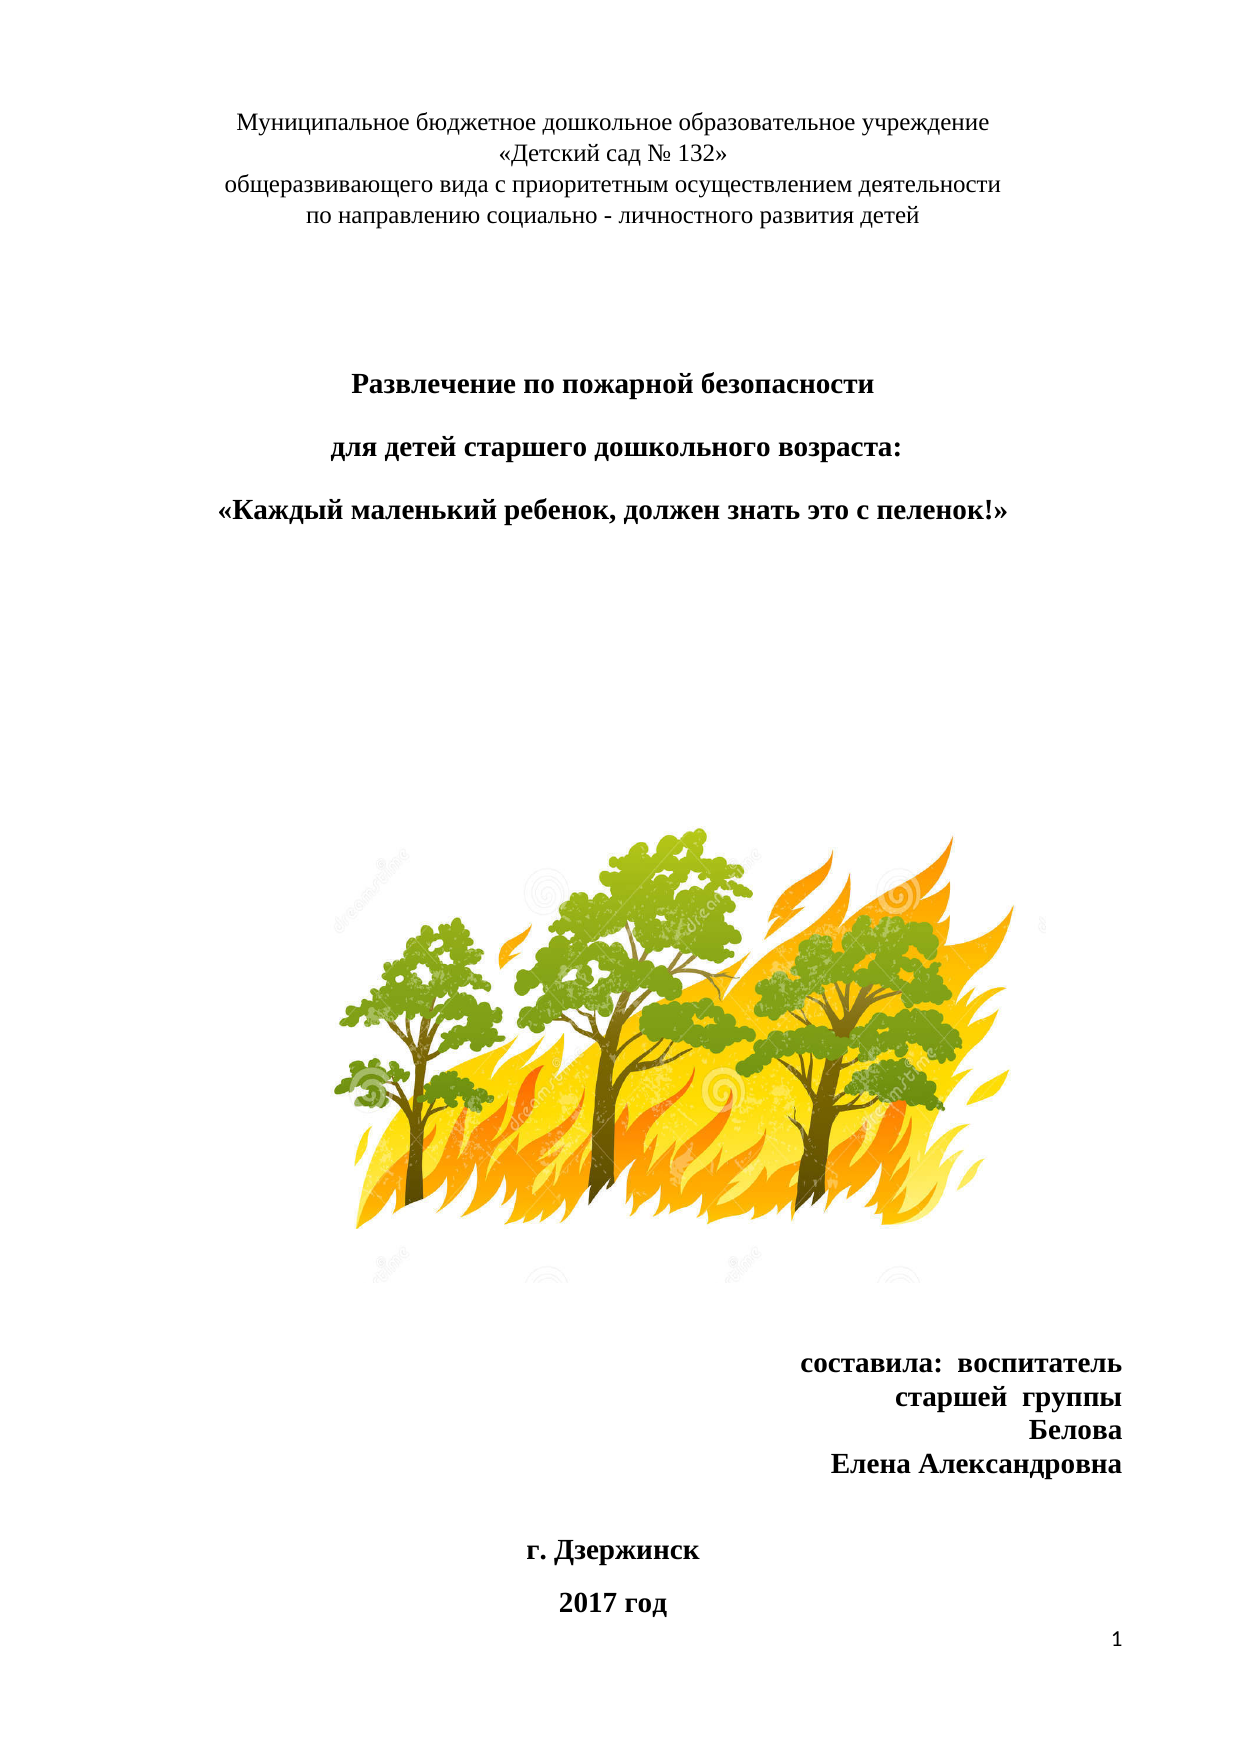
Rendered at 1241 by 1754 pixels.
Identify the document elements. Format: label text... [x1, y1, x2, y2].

text Развлечение по пожарной безопасности [103, 366, 1122, 400]
text составила: воспитатель [103, 1345, 1122, 1379]
picture [283, 778, 1046, 1283]
text Белова [103, 1412, 1122, 1446]
text г. Дзержинск [103, 1532, 1122, 1566]
text для детей старшего дошкольного возраста: [103, 429, 1122, 463]
text 2017 год [103, 1585, 1122, 1619]
text Елена Александровна [103, 1446, 1122, 1479]
text старшей группы [103, 1379, 1122, 1412]
text Муниципальное бюджетное дошкольное образовательное учреждение «Детский сад № 132» общеразвивающего вида с приоритетным осуществлением деятельности по направлению социально - личностного развития детей [103, 107, 1122, 229]
text «Каждый маленький ребенок, должен знать это с пеленок!» [103, 492, 1122, 525]
